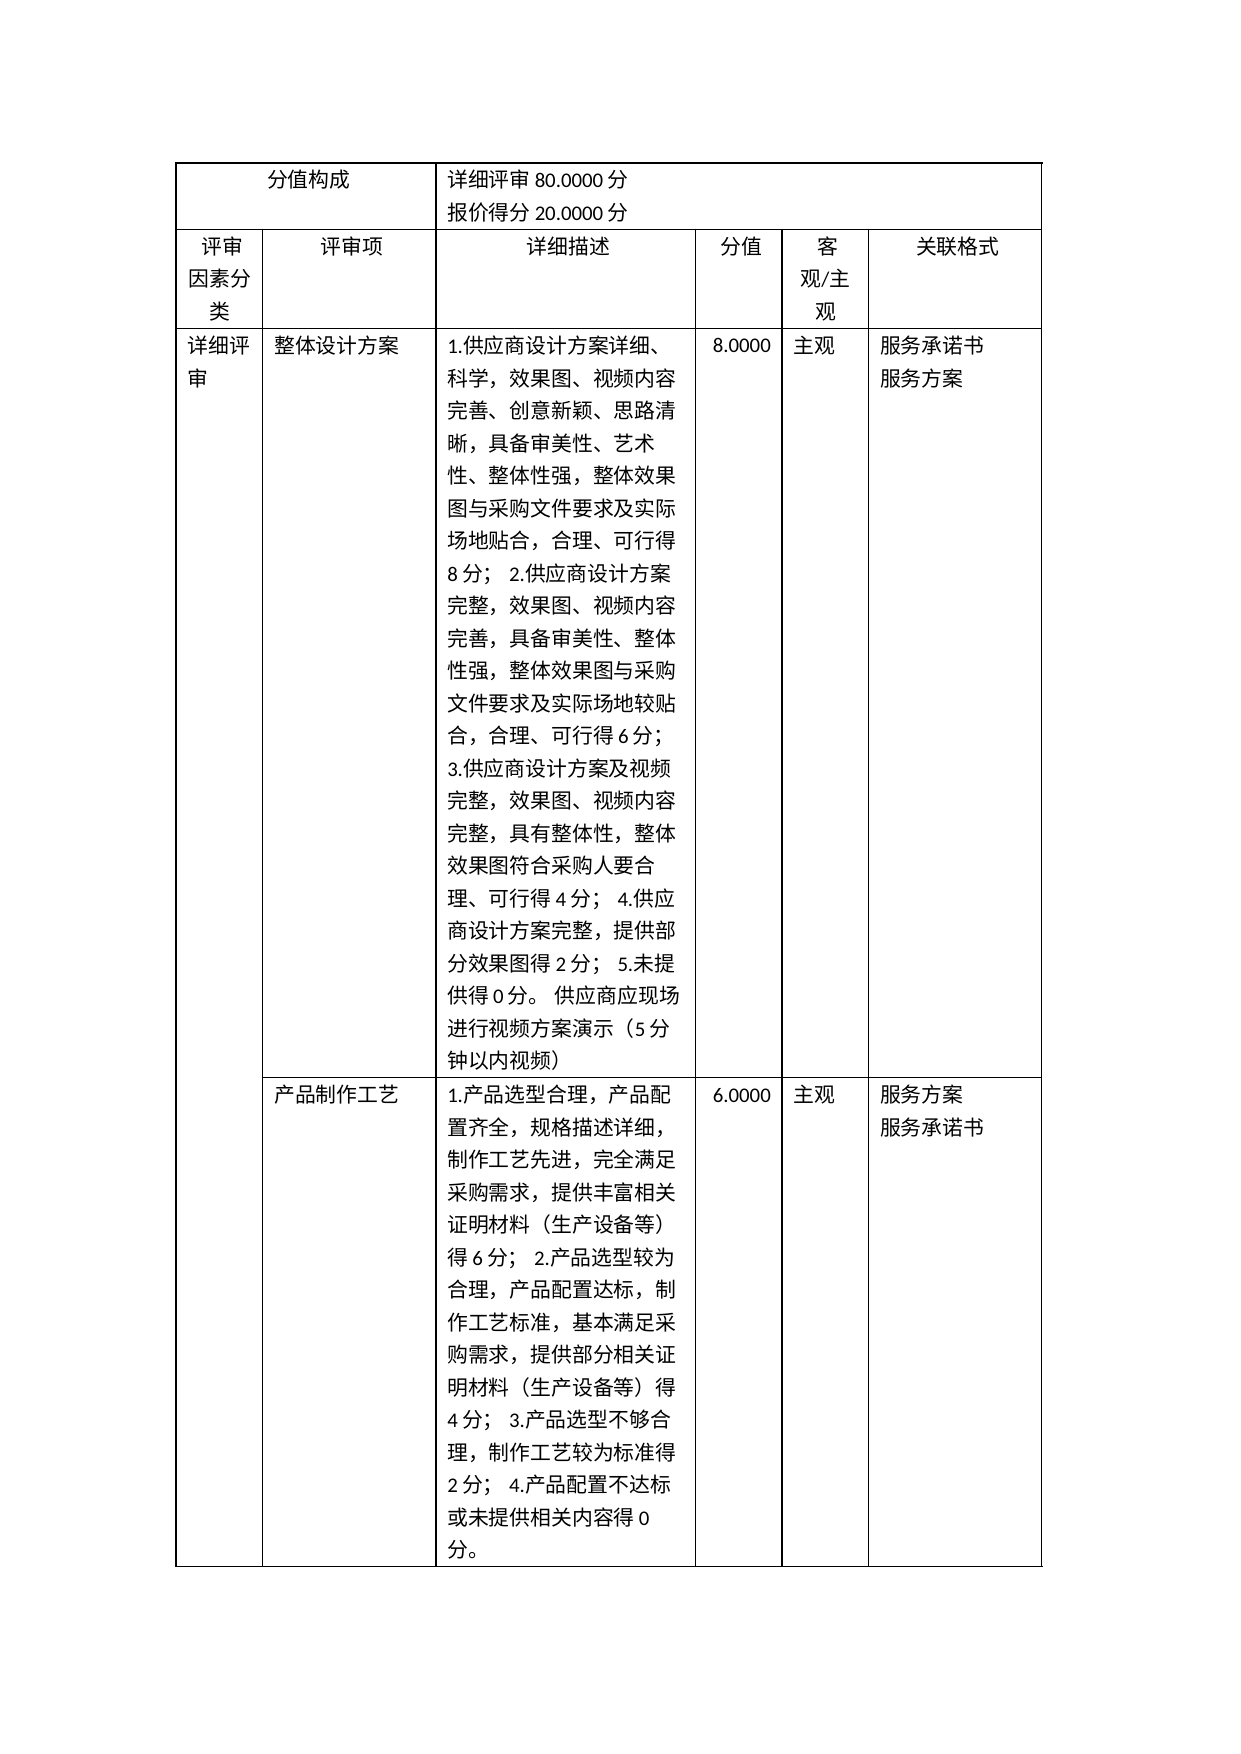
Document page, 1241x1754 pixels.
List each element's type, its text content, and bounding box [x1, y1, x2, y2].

table_cell 产品制作工艺 [263, 1078, 435, 1566]
table_cell 详细描述 [437, 230, 695, 328]
table_cell 1.产品选型合理，产品配置齐全，规格描述详细，制作工艺先进，完全满足采购需求，提供丰富相关证明材料（生产设备等）得6分； 2.产品选型较为合理，产品配置达标，制作工艺标准，基本满足采购需求，提供部分相关证明材料（生产设备等）得4分； 3.产品选型不够合理，制作工艺较为标准得2分； 4.产品配置不达标或未提供相关内容得0分。 [437, 1078, 695, 1566]
table_cell 评审因素分类 [177, 230, 262, 328]
table_cell 1.供应商设计方案详细、科学，效果图、视频内容完善、创意新颖、思路清晰，具备审美性、艺术性、整体性强，整体效果图与采购文件要求及实际场地贴合，合理、可行得8分； 2.供应商设计方案完整，效果图、视频内容完善，具备审美性、整体性强，整体效果图与采购文件要求及实际场地较贴合，合理、可行得6分； 3.供应商设计方案及视频完整，效果图、视频内容完整，具有整体性，整体效果图符合采购人要合理、可行得4分； 4.供应商设计方案完整，提供部分效果图得2分； 5.未提供得0分。 供应商应现场进行视频方案演示（5分钟以内视频） [437, 329, 695, 1077]
table_cell 主观 [783, 1078, 868, 1566]
table_cell 详细评审 [177, 329, 262, 1566]
table_cell 评审项 [263, 230, 435, 328]
table_cell 服务方案 服务承诺书 [869, 1078, 1041, 1566]
table_cell 分值 [696, 230, 781, 328]
table_cell 主观 [783, 329, 868, 1077]
table_cell 8.0000 [696, 329, 781, 1077]
table_cell 6.0000 [696, 1078, 781, 1566]
table_cell 服务承诺书 服务方案 [869, 329, 1041, 1077]
table_cell 客观/主观 [783, 230, 868, 328]
table_cell 整体设计方案 [263, 329, 435, 1077]
table_cell 详细评审80.0000分 报价得分20.0000分 [437, 164, 1041, 228]
table_cell 关联格式 [869, 230, 1041, 328]
table_cell 分值构成 [177, 164, 435, 228]
